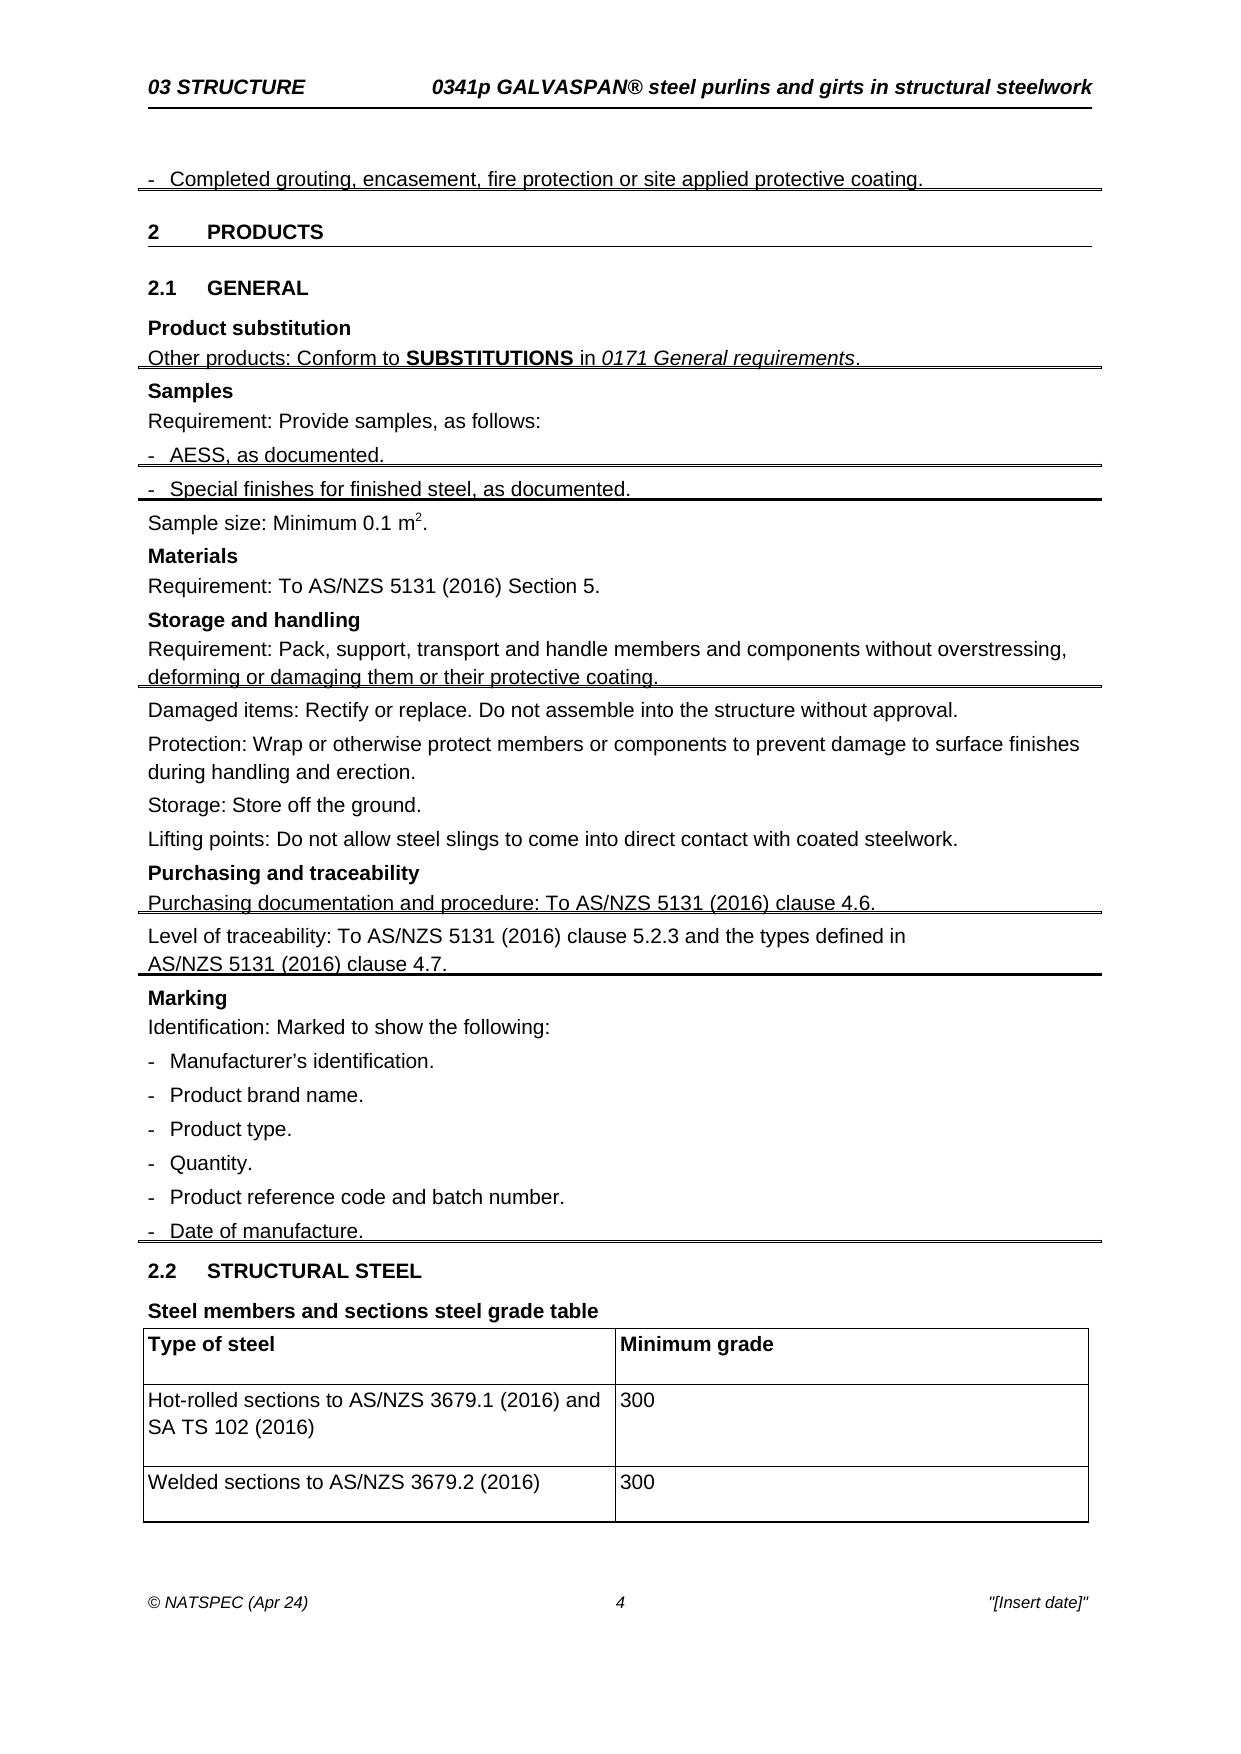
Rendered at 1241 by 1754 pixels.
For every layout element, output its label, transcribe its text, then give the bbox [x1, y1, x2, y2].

table_cell 300 [616, 1385, 1088, 1466]
text Special finishes for finished steel, as documented. [148, 476, 1092, 498]
text AESS, as documented. [148, 442, 1092, 464]
subtitle Samples [148, 379, 1092, 403]
text Product type. [148, 1117, 1092, 1141]
text Protection: Wrap or otherwise protect members or components to prevent damage to surface finishes during handling and erection. [148, 732, 1092, 783]
subtitle Marking [148, 985, 1092, 1009]
text Requirement: To AS/NZS 5131 (2016) Section 5. [148, 574, 1092, 598]
subtitle Purchasing and traceability [148, 861, 1092, 885]
table_cell 300 [616, 1467, 1088, 1521]
subtitle Storage and handling [148, 607, 1092, 631]
table_cell Welded sections to AS/NZS 3679.2 (2016) [144, 1467, 615, 1521]
text Lifting points: Do not allow steel slings to come into direct contact with coated steelwork. [148, 827, 1092, 851]
text Product reference code and batch number. [148, 1184, 1092, 1209]
text Purchasing documentation and procedure: To AS/NZS 5131 (2016) clause 4.6. [148, 890, 1092, 911]
subtitle Structural steel [148, 1259, 1092, 1283]
table_cell Hot-rolled sections to AS/NZS 3679.1 (2016) and SA TS 102 (2016) [144, 1385, 615, 1466]
table_header Minimum grade [616, 1329, 1088, 1383]
text Damaged items: Rectify or replace. Do not assemble into the structure without approval. [148, 698, 1092, 722]
text Level of traceability: To AS/NZS 5131 (2016) clause 5.2.3 and the types defined in AS/NZS 5131 (2016) clause 4.7. [148, 924, 1092, 973]
subtitle General [148, 276, 1092, 300]
subtitle Steel members and sections steel grade table [148, 1299, 1092, 1323]
text Quantity. [148, 1151, 1092, 1175]
text Requirement: Provide samples, as follows: [148, 409, 1092, 433]
table_header Type of steel [144, 1329, 615, 1383]
text Storage: Store off the ground. [148, 793, 1092, 817]
text Manufacturer’s identification. [148, 1049, 1092, 1073]
text Product brand name. [148, 1083, 1092, 1107]
text Sample size: Minimum 0.1 m2. [148, 510, 1092, 534]
text Requirement: Pack, support, transport and handle members and components without overstressing, deforming or damaging them or their protective coating. [148, 637, 1092, 685]
text Identification: Marked to show the following: [148, 1015, 1092, 1039]
text Date of manufacture. [148, 1218, 1092, 1240]
subtitle Materials [148, 544, 1092, 568]
text Other products: Conform to SUBSTITUTIONS in 0171 General requirements. [148, 345, 1092, 366]
subtitle Product substitution [148, 316, 1092, 340]
text Completed grouting, encasement, fire protection or site applied protective coating. [148, 167, 1092, 188]
subtitle Products [148, 220, 1092, 246]
